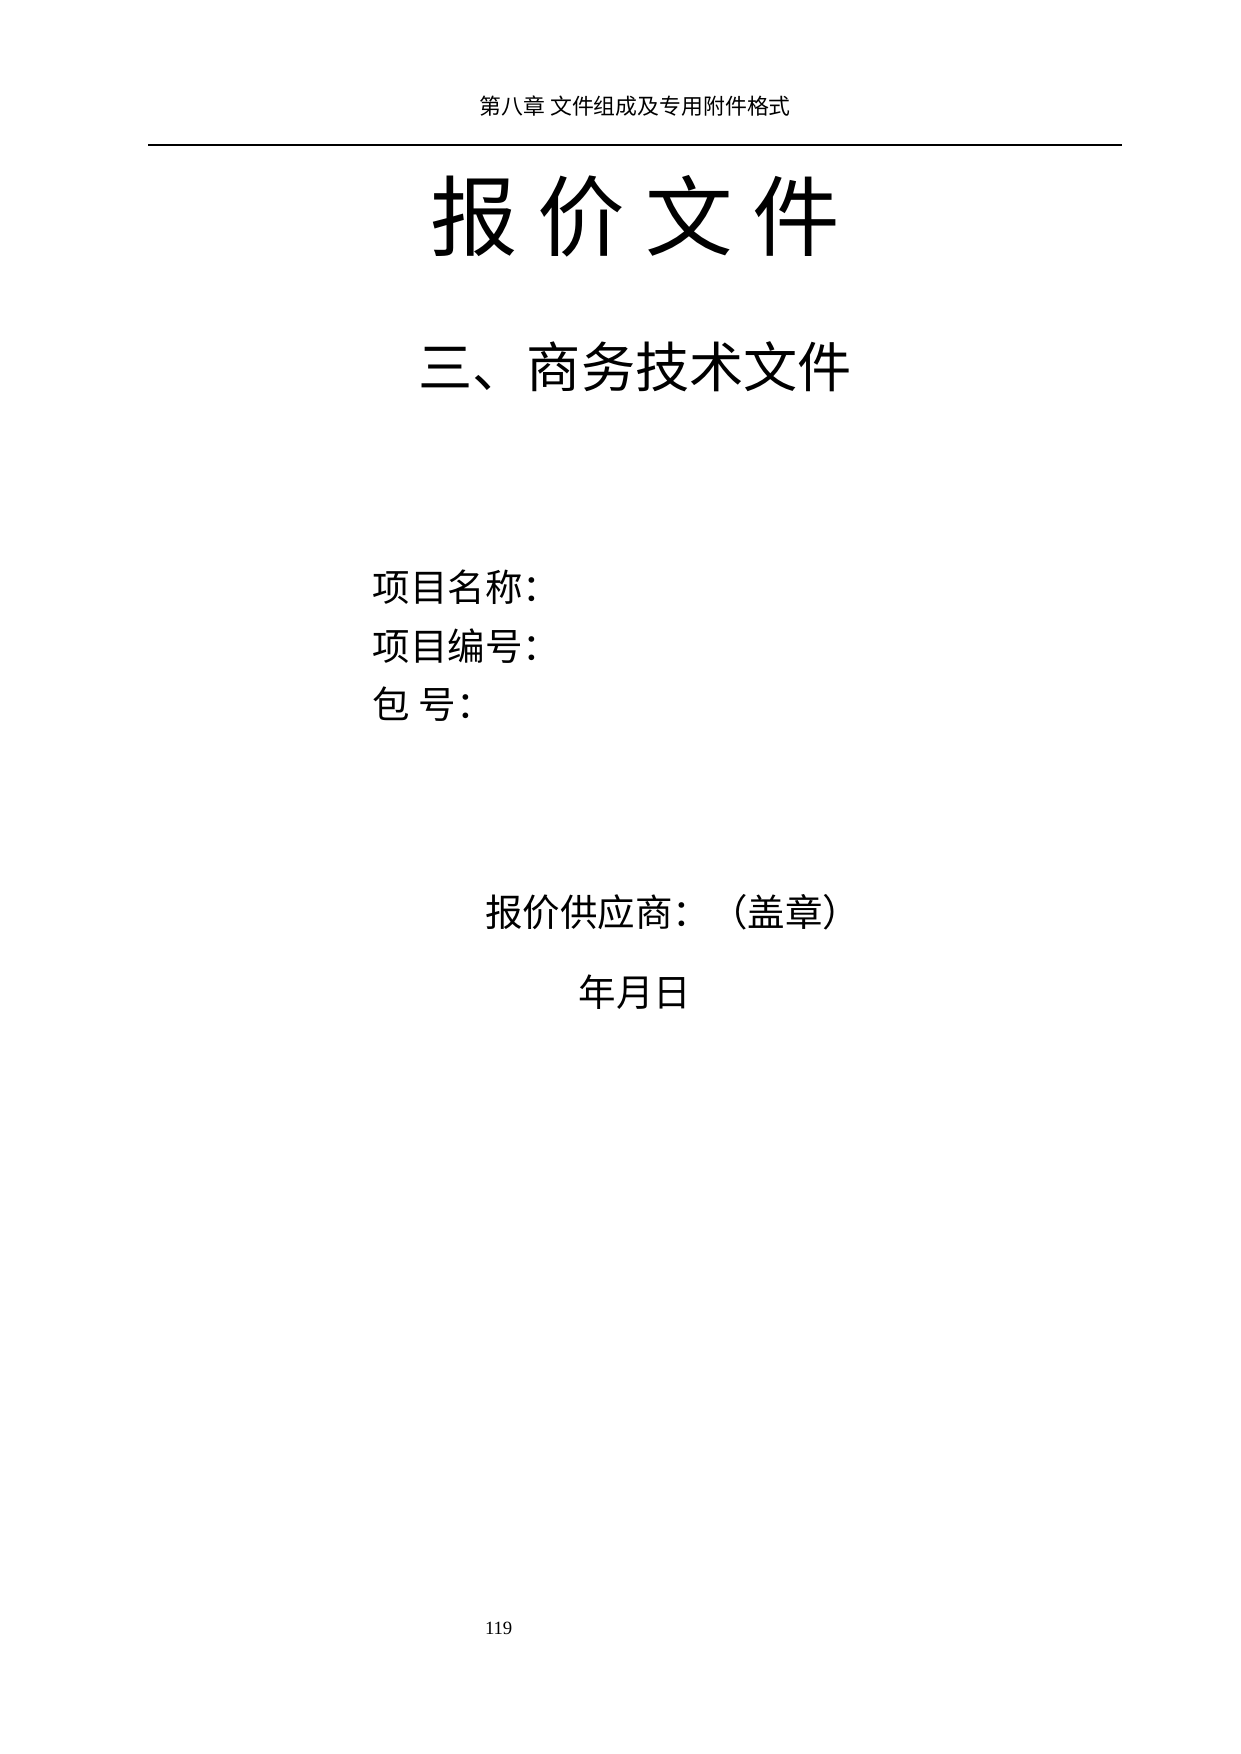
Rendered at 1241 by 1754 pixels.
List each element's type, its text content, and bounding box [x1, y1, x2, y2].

text 报价供应商：（盖章） [148, 883, 1122, 938]
text 年月日 [148, 963, 1122, 1017]
text 项目名称： [148, 555, 1122, 613]
text 包 号： [148, 672, 1122, 730]
text 项目编号： [148, 613, 1122, 672]
text 三、商务技术文件 [148, 324, 1122, 403]
text 报 价 文 件 [148, 148, 1122, 274]
